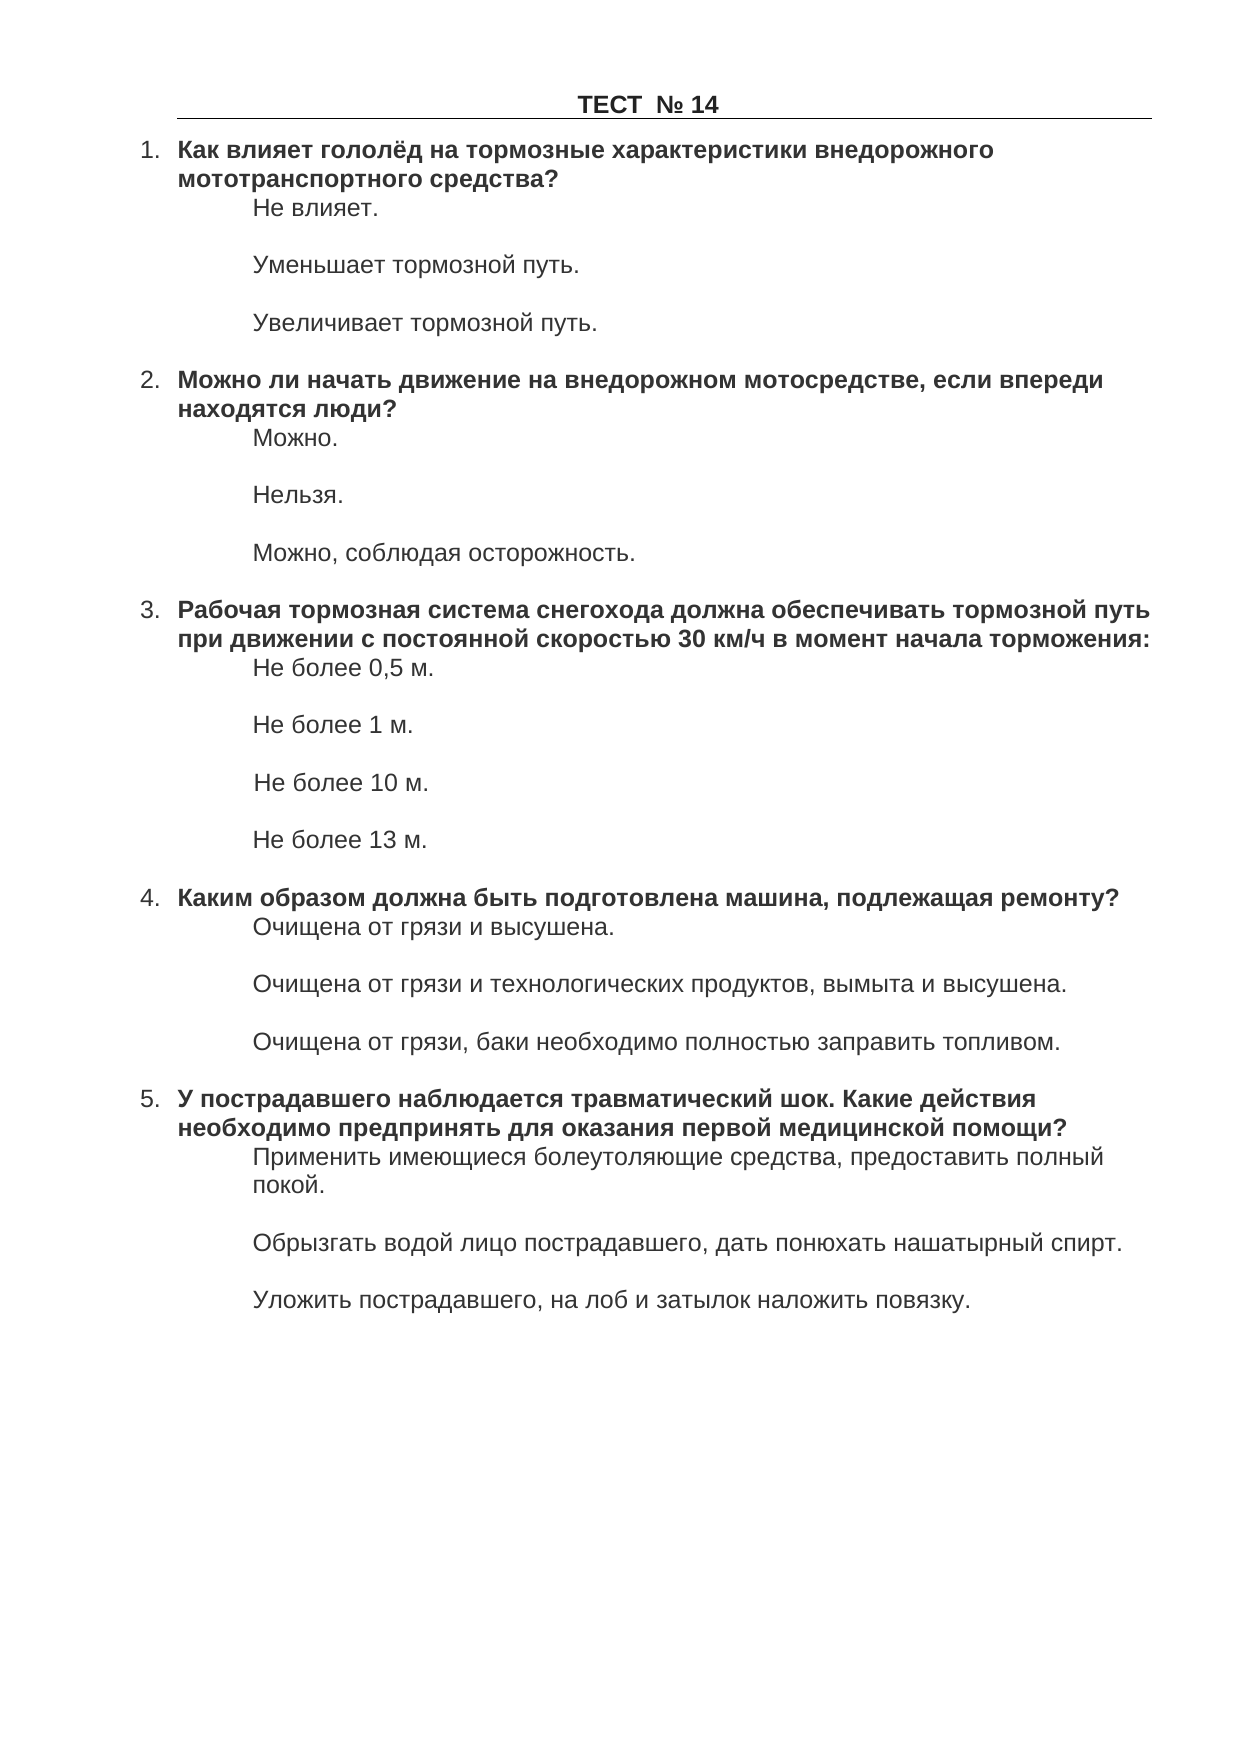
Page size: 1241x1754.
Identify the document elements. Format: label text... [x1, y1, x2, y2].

text Очищена от грязи и высушена. [252, 912, 1152, 940]
text Не более 1 м. [252, 710, 1152, 739]
text Очищена от грязи, баки необходимо полностью заправить топливом. [252, 1027, 1152, 1055]
text Применить имеющиеся болеутоляющие средства, предоставить полный покой. [252, 1142, 1152, 1199]
text Очищена от грязи и технологических продуктов, вымыта и высушена. [252, 969, 1152, 998]
list Можно ли начать движение на внедорожном мотосредстве, если впереди находятся люди? [140, 365, 1152, 423]
list Как влияет гололёд на тормозные характеристики внедорожного мототранспортного средства? [140, 135, 1152, 193]
text Можно, соблюдая осторожность. [252, 538, 1152, 567]
text Уменьшает тормозной путь. [252, 250, 1152, 279]
list Каким образом должна быть подготовлена машина, подлежащая ремонту? [140, 883, 1152, 912]
text Не более 13 м. [252, 825, 1152, 854]
text Уложить пострадавшего, на лоб и затылок наложить повязку. [252, 1285, 1152, 1314]
text Увеличивает тормозной путь. [252, 308, 1152, 337]
list Рабочая тормозная система снегохода должна обеспечивать тормозной путь при движении с постоянной скоростью 30 км/ч в момент начала торможения: [140, 595, 1152, 653]
text Обрызгать водой лицо пострадавшего, дать понюхать нашатырный спирт. [252, 1228, 1152, 1257]
text Нельзя. [252, 480, 1152, 509]
text ТЕСТ № 14 [577, 90, 1152, 118]
text Можно. [252, 423, 1152, 452]
text Не более 10 м. [177, 768, 1152, 797]
text Не влияет. [252, 193, 1152, 222]
text Не более 0,5 м. [252, 653, 1152, 682]
list У пострадавшего наблюдается травматический шок. Какие действия необходимо предпринять для оказания первой медицинской помощи? [140, 1084, 1152, 1142]
